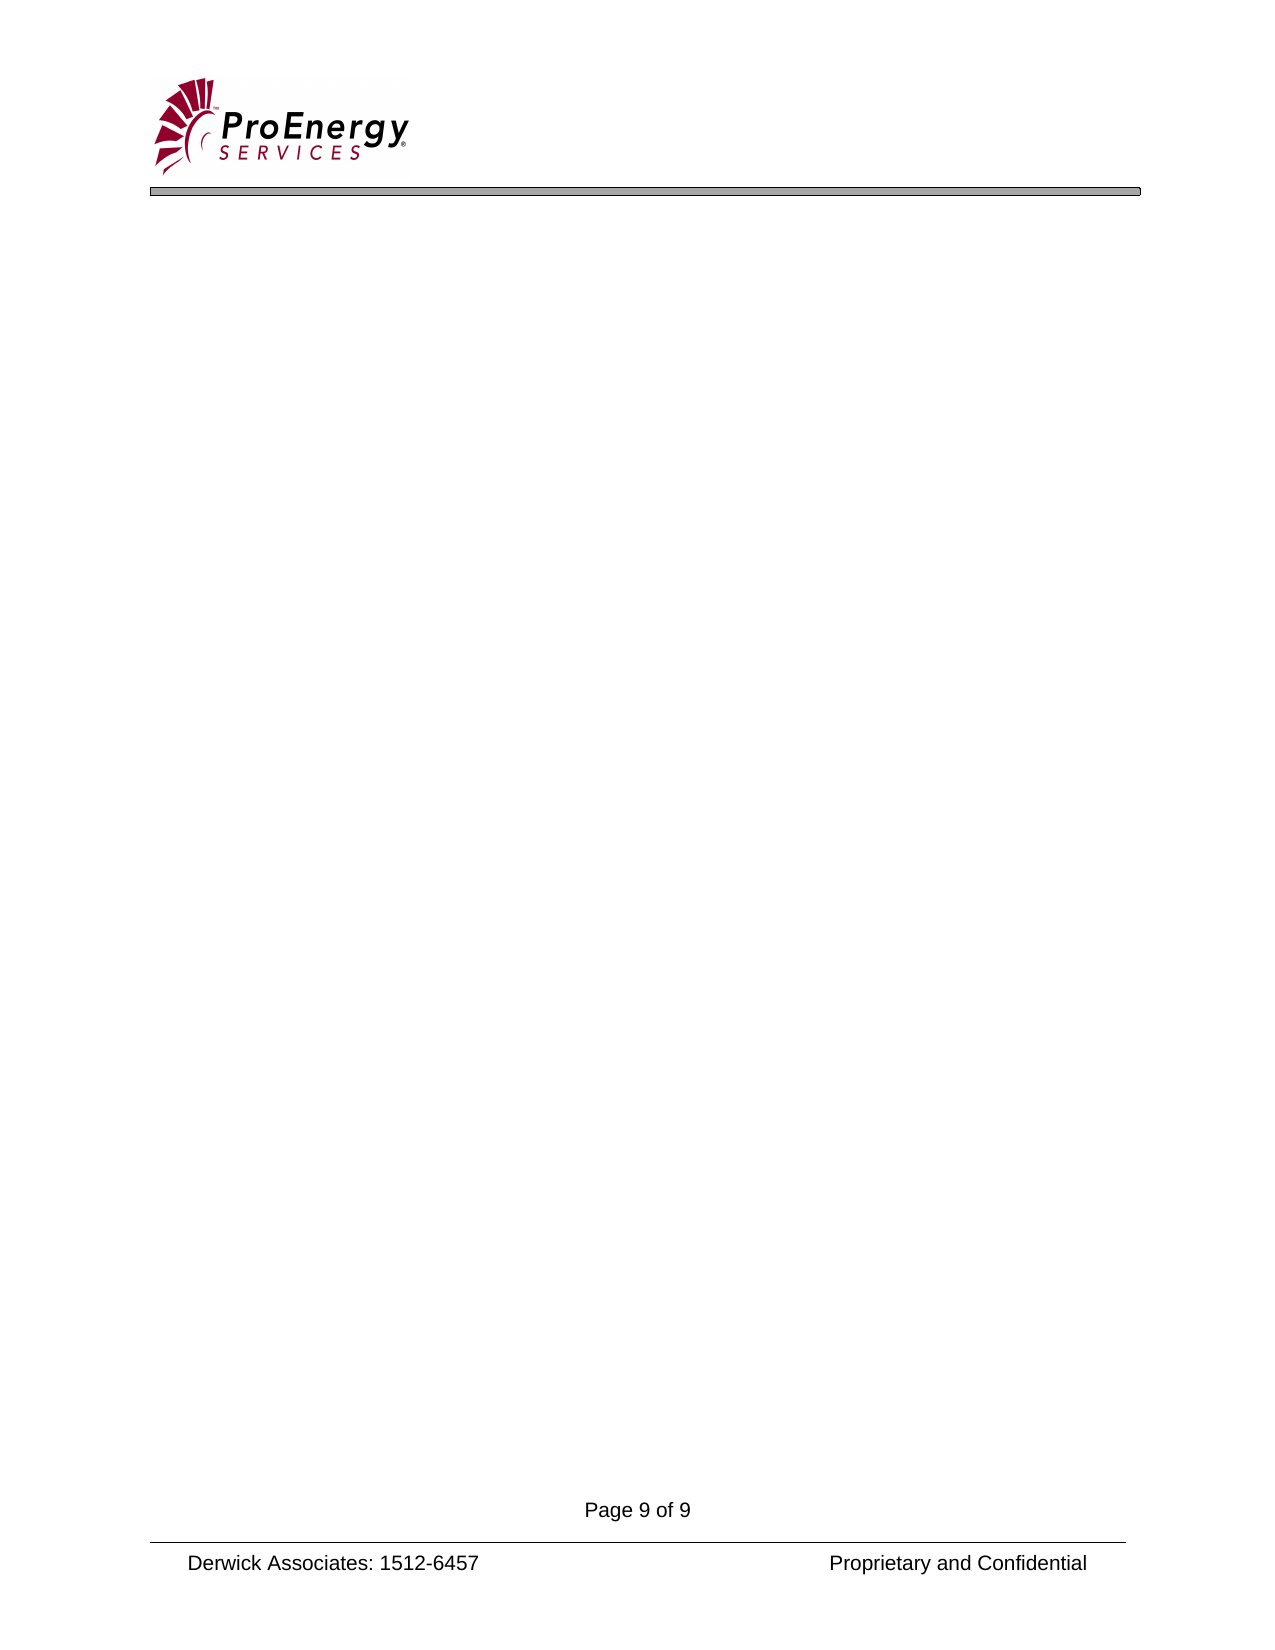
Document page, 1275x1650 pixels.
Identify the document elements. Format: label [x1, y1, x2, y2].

picture [150, 75, 413, 180]
